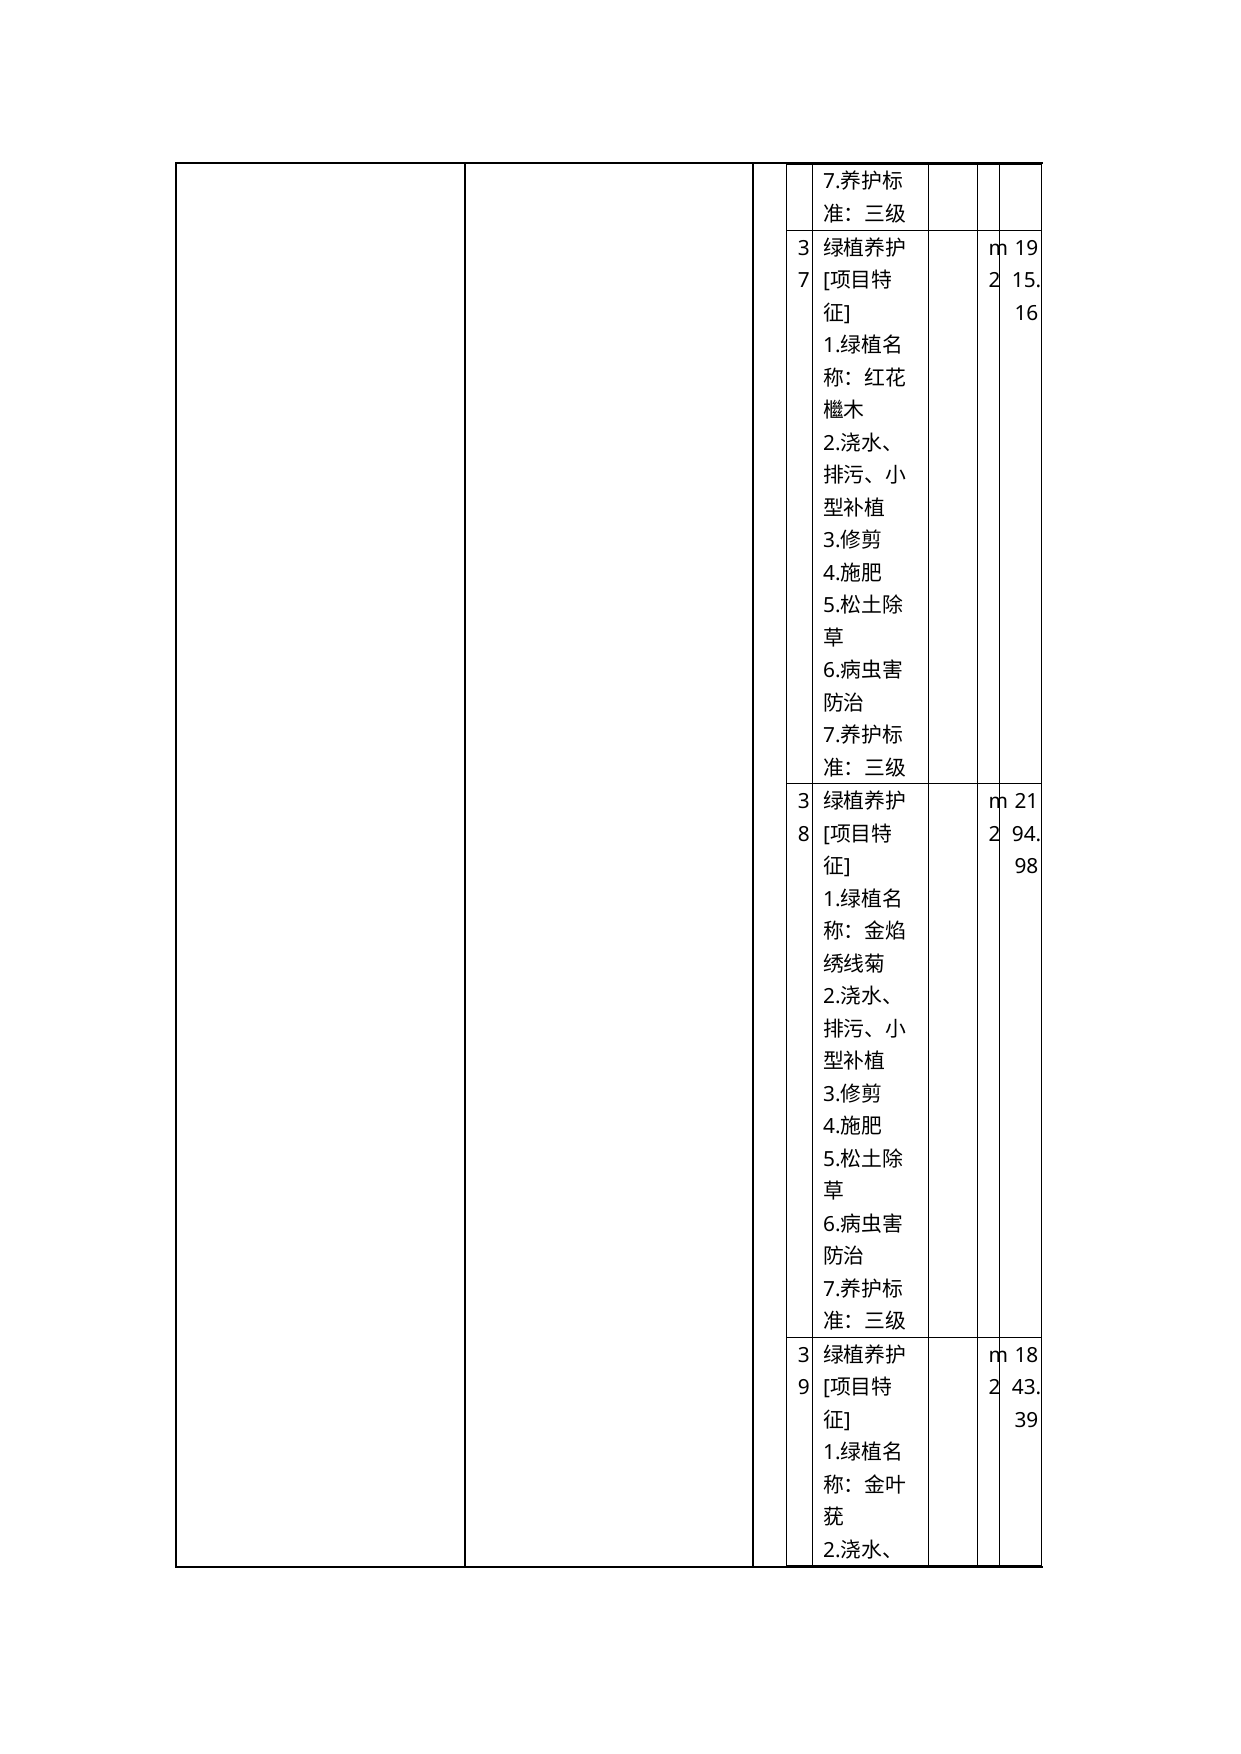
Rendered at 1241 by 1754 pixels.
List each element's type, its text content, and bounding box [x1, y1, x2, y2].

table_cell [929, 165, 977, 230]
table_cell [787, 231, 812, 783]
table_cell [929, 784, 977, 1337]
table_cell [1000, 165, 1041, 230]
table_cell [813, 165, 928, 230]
table_cell [466, 164, 752, 1566]
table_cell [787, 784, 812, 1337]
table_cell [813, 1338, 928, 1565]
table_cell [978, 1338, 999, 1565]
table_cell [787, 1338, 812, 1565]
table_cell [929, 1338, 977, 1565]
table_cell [813, 231, 928, 783]
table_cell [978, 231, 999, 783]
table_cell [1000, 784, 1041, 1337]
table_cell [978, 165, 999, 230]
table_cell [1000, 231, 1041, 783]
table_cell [813, 784, 928, 1337]
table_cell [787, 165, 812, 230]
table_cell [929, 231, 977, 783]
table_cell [754, 164, 786, 1566]
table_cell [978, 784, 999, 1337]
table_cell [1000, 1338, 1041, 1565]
table_cell 1 [177, 164, 464, 1566]
